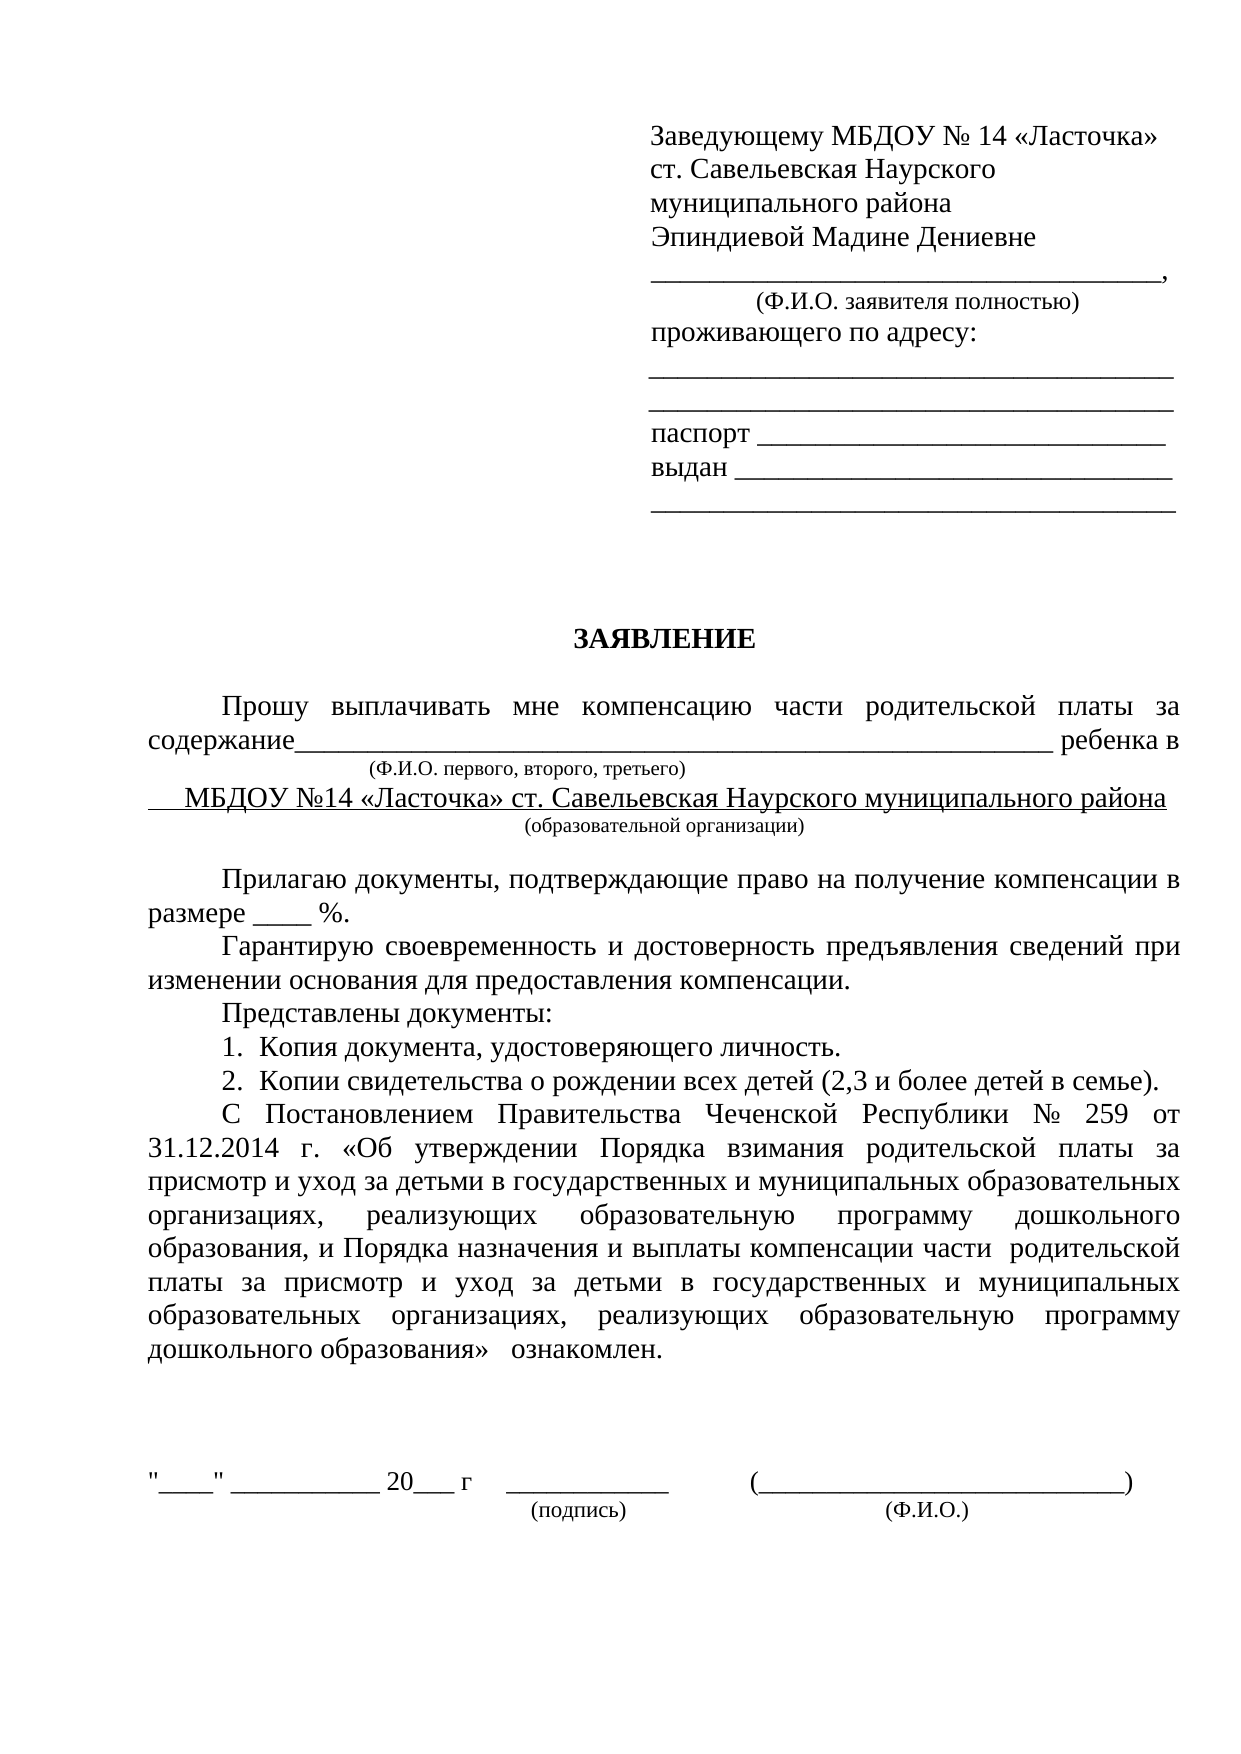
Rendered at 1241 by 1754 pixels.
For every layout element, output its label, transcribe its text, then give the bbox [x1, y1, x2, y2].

text Гарантирую своевременность и достоверность предъявления сведений при изменении основания для предоставления компенсации. [148, 928, 1181, 996]
text Прошу выплачивать мне компенсацию части родительской платы за содержание____________________________________________________ ребенка в [148, 688, 1181, 756]
text ЗАЯВЛЕНИЕ [148, 621, 1181, 655]
text "____" ___________ 20___ г ____________ (___________________________) [148, 1465, 1181, 1496]
text (Ф.И.О. первого, второго, третьего) [295, 756, 1181, 780]
text (подпись) (Ф.И.О.) [148, 1496, 1181, 1523]
text Прилагаю документы, подтверждающие право на получение компенсации в размере ____ %. [148, 861, 1181, 928]
text выдан ______________________________ [148, 449, 1181, 482]
text ____________________________________ [148, 382, 1181, 415]
text (Ф.И.О. заявителя полностью) [654, 286, 1181, 314]
text Эпиндиевой Мадине Дениевне [148, 219, 1181, 252]
text Представлены документы: [148, 996, 1181, 1029]
text С Постановлением Правительства Чеченской Республики № 259 от 31.12.2014 г. «Об утверждении Порядка взимания родительской платы за присмотр и уход за детьми в государственных и муниципальных образовательных организациях, реализующих образовательную программу дошкольного образования, и Порядка назначения и выплаты компенсации части родительской платы за присмотр и уход за детьми в государственных и муниципальных образовательных организациях, реализующих образовательную программу дошкольного образования» ознакомлен. [148, 1096, 1181, 1364]
text (образовательной организации) [148, 813, 1181, 837]
text паспорт ____________________________ [148, 415, 1181, 449]
text Заведующему МБДОУ № 14 «Ласточка» ст. Савельевская Наурского муниципального района [650, 118, 1181, 219]
text ____________________________________ [148, 348, 1181, 382]
text проживающего по адресу: [148, 314, 1181, 348]
text МБДОУ №14 «Ласточка» ст. Савельевская Наурского муниципального района [148, 780, 1181, 813]
text ___________________________________, [148, 252, 1181, 286]
list Копия документа, удостоверяющего личность. [221, 1029, 1181, 1063]
text ____________________________________ [148, 482, 1181, 516]
list Копии свидетельства о рождении всех детей (2,3 и более детей в семье). [221, 1063, 1181, 1096]
